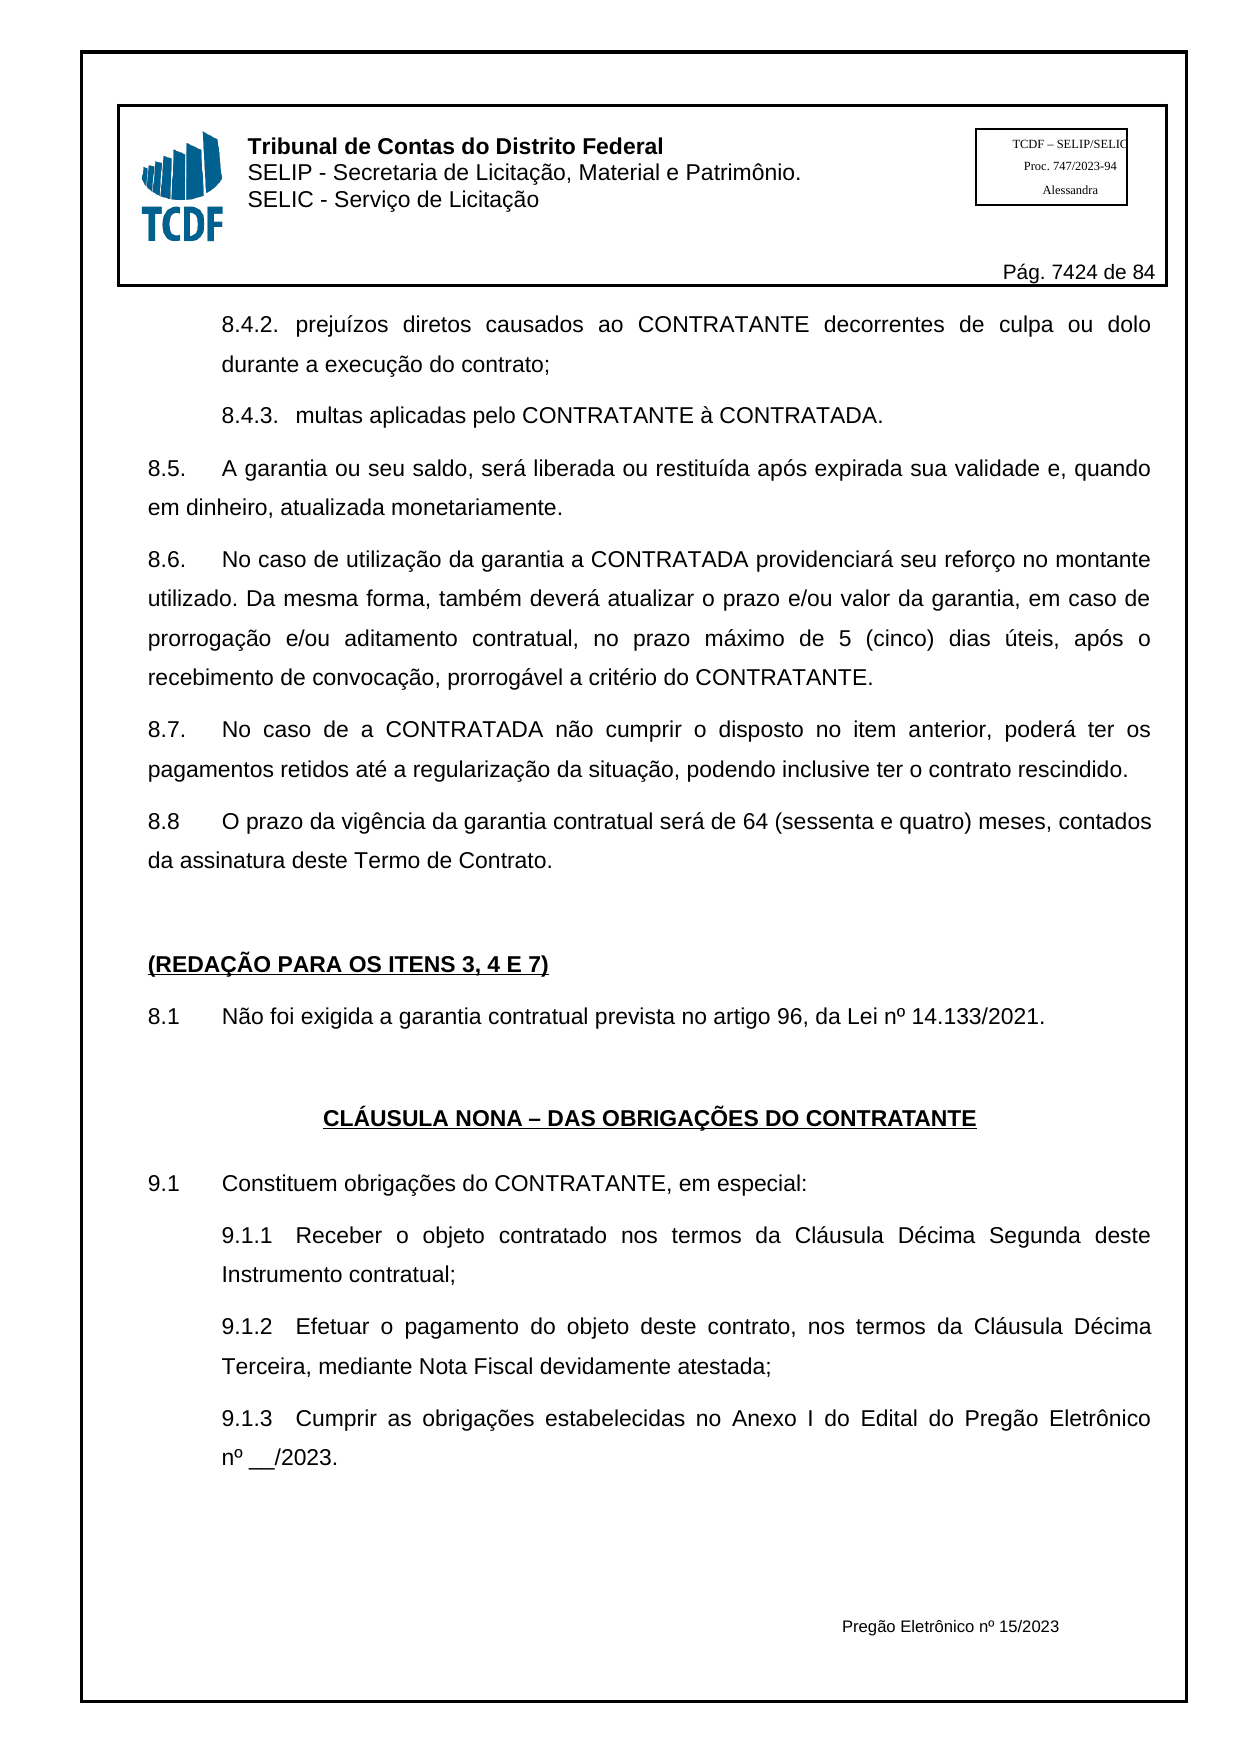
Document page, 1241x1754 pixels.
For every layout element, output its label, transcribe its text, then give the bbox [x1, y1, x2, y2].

text 8.1 Não foi exigida a garantia contratual prevista no artigo 96, da Lei nº 14.133/2021. [148, 1003, 1152, 1029]
text 9.1.1 Receber o objeto contratado nos termos da Cláusula Décima Segunda deste Instrumento contratual; [221, 1222, 1152, 1287]
text 9.1.3 Cumprir as obrigações estabelecidas no Anexo I do Edital do Pregão Eletrônico nº __/2023. [221, 1404, 1152, 1470]
text 9.1 Constituem obrigações do CONTRATANTE, em especial: [148, 1170, 1152, 1196]
text 8.4.3. multas aplicadas pelo CONTRATANTE à CONTRATADA. [221, 402, 1152, 429]
text 8.6. No caso de utilização da garantia a CONTRATADA providenciará seu reforço no montante utilizado. Da mesma forma, também deverá atualizar o prazo e/ou valor da garantia, em caso de prorrogação e/ou aditamento contratual, no prazo máximo de 5 (cinco) dias úteis, após o recebimento de convocação, prorrogável a critério do CONTRATANTE. [148, 546, 1152, 691]
text 8.7. No caso de a CONTRATADA não cumprir o disposto no item anterior, poderá ter os pagamentos retidos até a regularização da situação, podendo inclusive ter o contrato rescindido. [148, 716, 1152, 782]
text 8.5. A garantia ou seu saldo, será liberada ou restituída após expirada sua validade e, quando em dinheiro, atualizada monetariamente. [148, 454, 1152, 520]
text CLÁUSULA NONA – DAS OBRIGAÇÕES DO CONTRATANTE [148, 1105, 1152, 1132]
text 8.4.2. prejuízos diretos causados ao CONTRATANTE decorrentes de culpa ou dolo durante a execução do contrato; [221, 311, 1152, 377]
text 8.8 O prazo da vigência da garantia contratual será de 64 (sessenta e quatro) meses, contados da assinatura deste Termo de Contrato. [148, 808, 1152, 874]
picture [127, 129, 237, 244]
text 9.1.2 Efetuar o pagamento do objeto deste contrato, nos termos da Cláusula Décima Terceira, mediante Nota Fiscal devidamente atestada; [221, 1313, 1152, 1379]
text (REDAÇÃO PARA OS ITENS 3, 4 E 7) [148, 951, 1152, 978]
